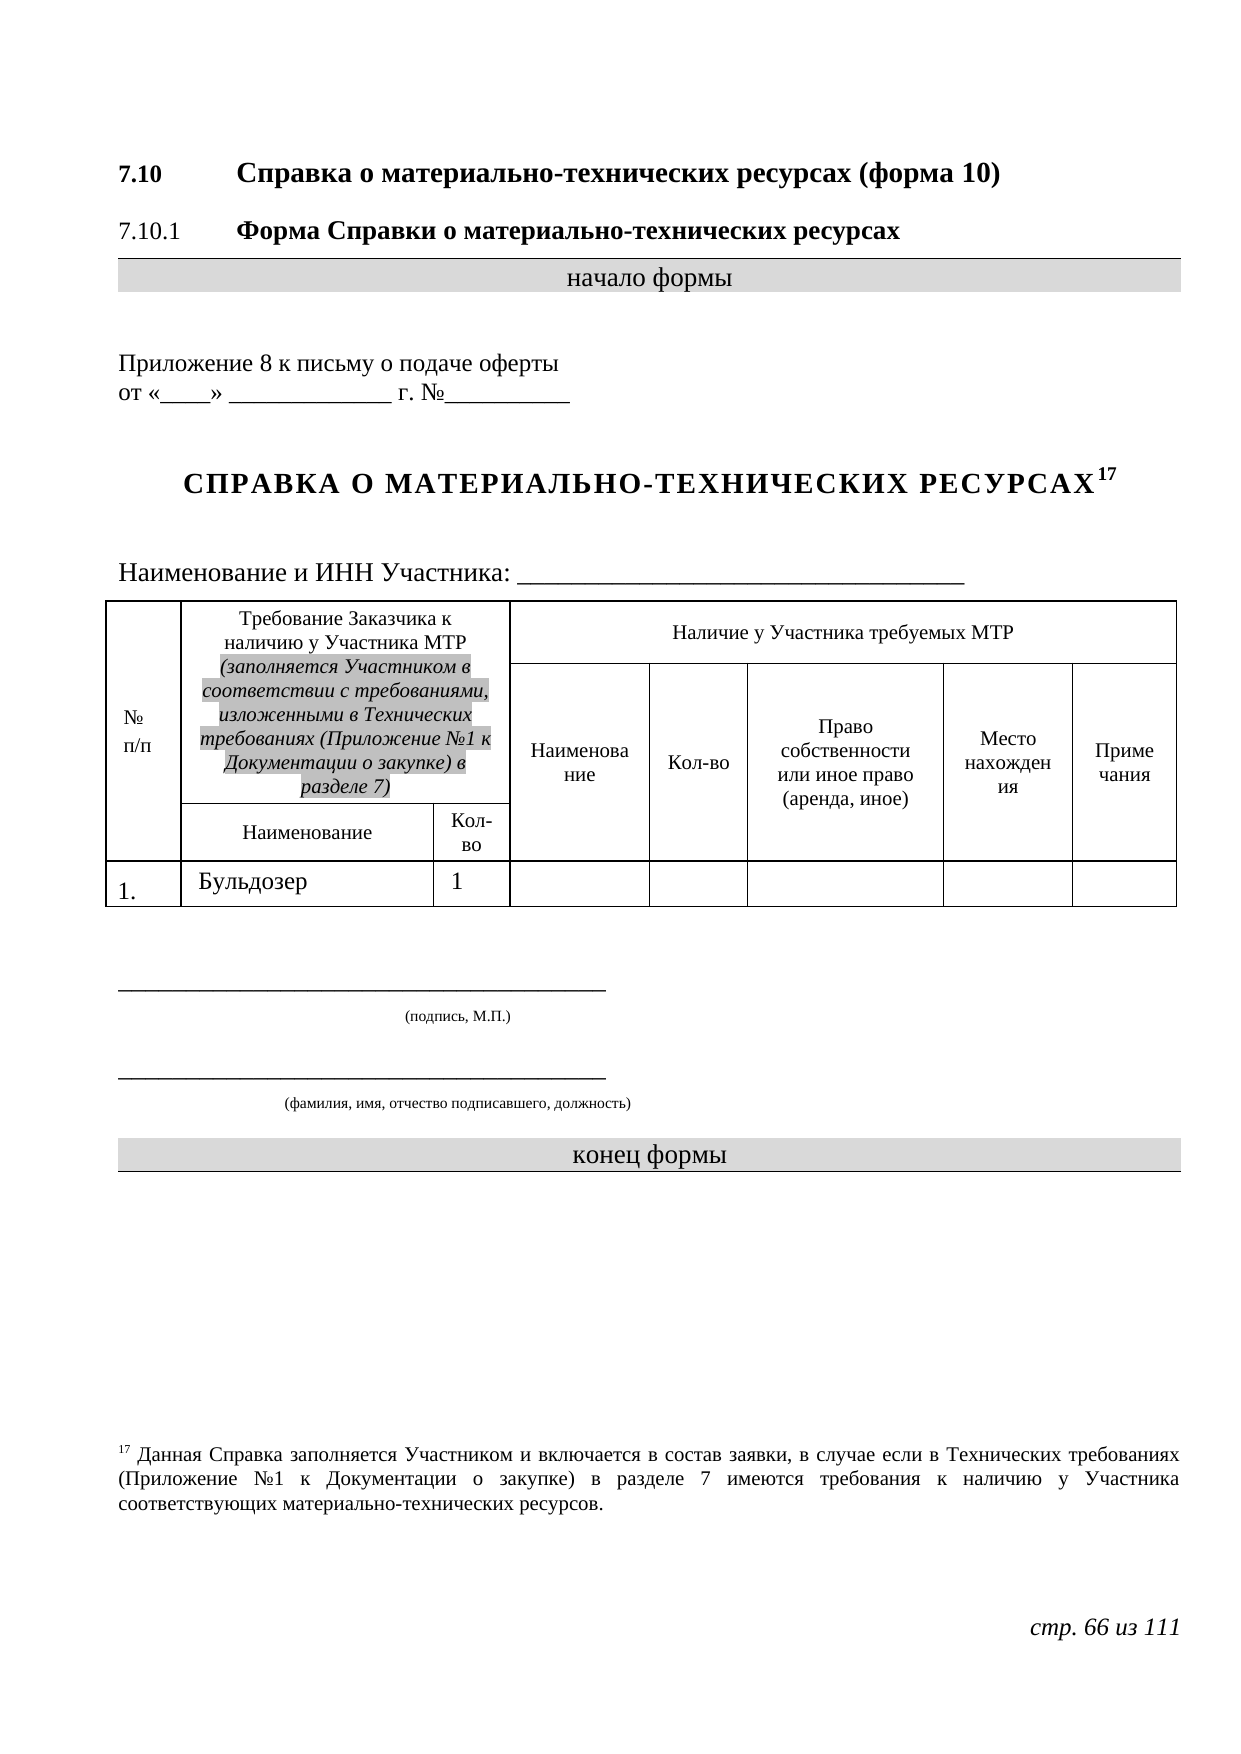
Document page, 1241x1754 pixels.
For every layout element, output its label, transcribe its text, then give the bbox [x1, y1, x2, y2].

text Справка о материально-технических ресурсах [118, 462, 1181, 500]
text ____________________________________ [118, 963, 1181, 994]
table_cell Кол-во [650, 664, 747, 860]
table_cell Место нахождения [944, 664, 1072, 860]
table_cell [944, 862, 1072, 906]
table_cell 1 [434, 862, 509, 906]
table_cell [107, 862, 180, 906]
table_cell Бульдозер [182, 862, 433, 906]
text Приложение 8 к письму о подаче оферты от «____» _____________ г. №__________ [118, 348, 1181, 406]
table_header Требование Заказчика к наличию у Участника МТР (заполняется Участником в соответствии с требованиями, изложенными в Технических требованиях (Приложение №1 к Документации о закупке) в разделе 7) [182, 602, 509, 802]
text конец формы [118, 1138, 1181, 1171]
table_header Наличие у Участника требуемых МТР [511, 602, 1176, 663]
table_cell [650, 862, 747, 906]
table_cell Кол-во [434, 804, 509, 860]
table_cell Примечания [1073, 664, 1176, 860]
table_cell [511, 862, 649, 906]
table_cell Наименование [511, 664, 649, 860]
text ____________________________________ [118, 1051, 1181, 1082]
table_header № п/п [107, 602, 180, 860]
text Наименование и ИНН Участника: _________________________________ [118, 556, 1181, 587]
text Форма Справки о материально-технических ресурсах [118, 214, 1181, 245]
text (фамилия, имя, отчество подписавшего, должность) [118, 1094, 797, 1125]
table_cell Право собственности или иное право (аренда, иное) [748, 664, 943, 860]
table_cell Наименование [182, 804, 433, 860]
text начало формы [118, 259, 1181, 292]
text (подпись, М.П.) [118, 1007, 797, 1038]
table_cell [748, 862, 943, 906]
subtitle Справка о материально-технических ресурсах (форма 10) [118, 156, 1181, 189]
table_cell [1073, 862, 1176, 906]
